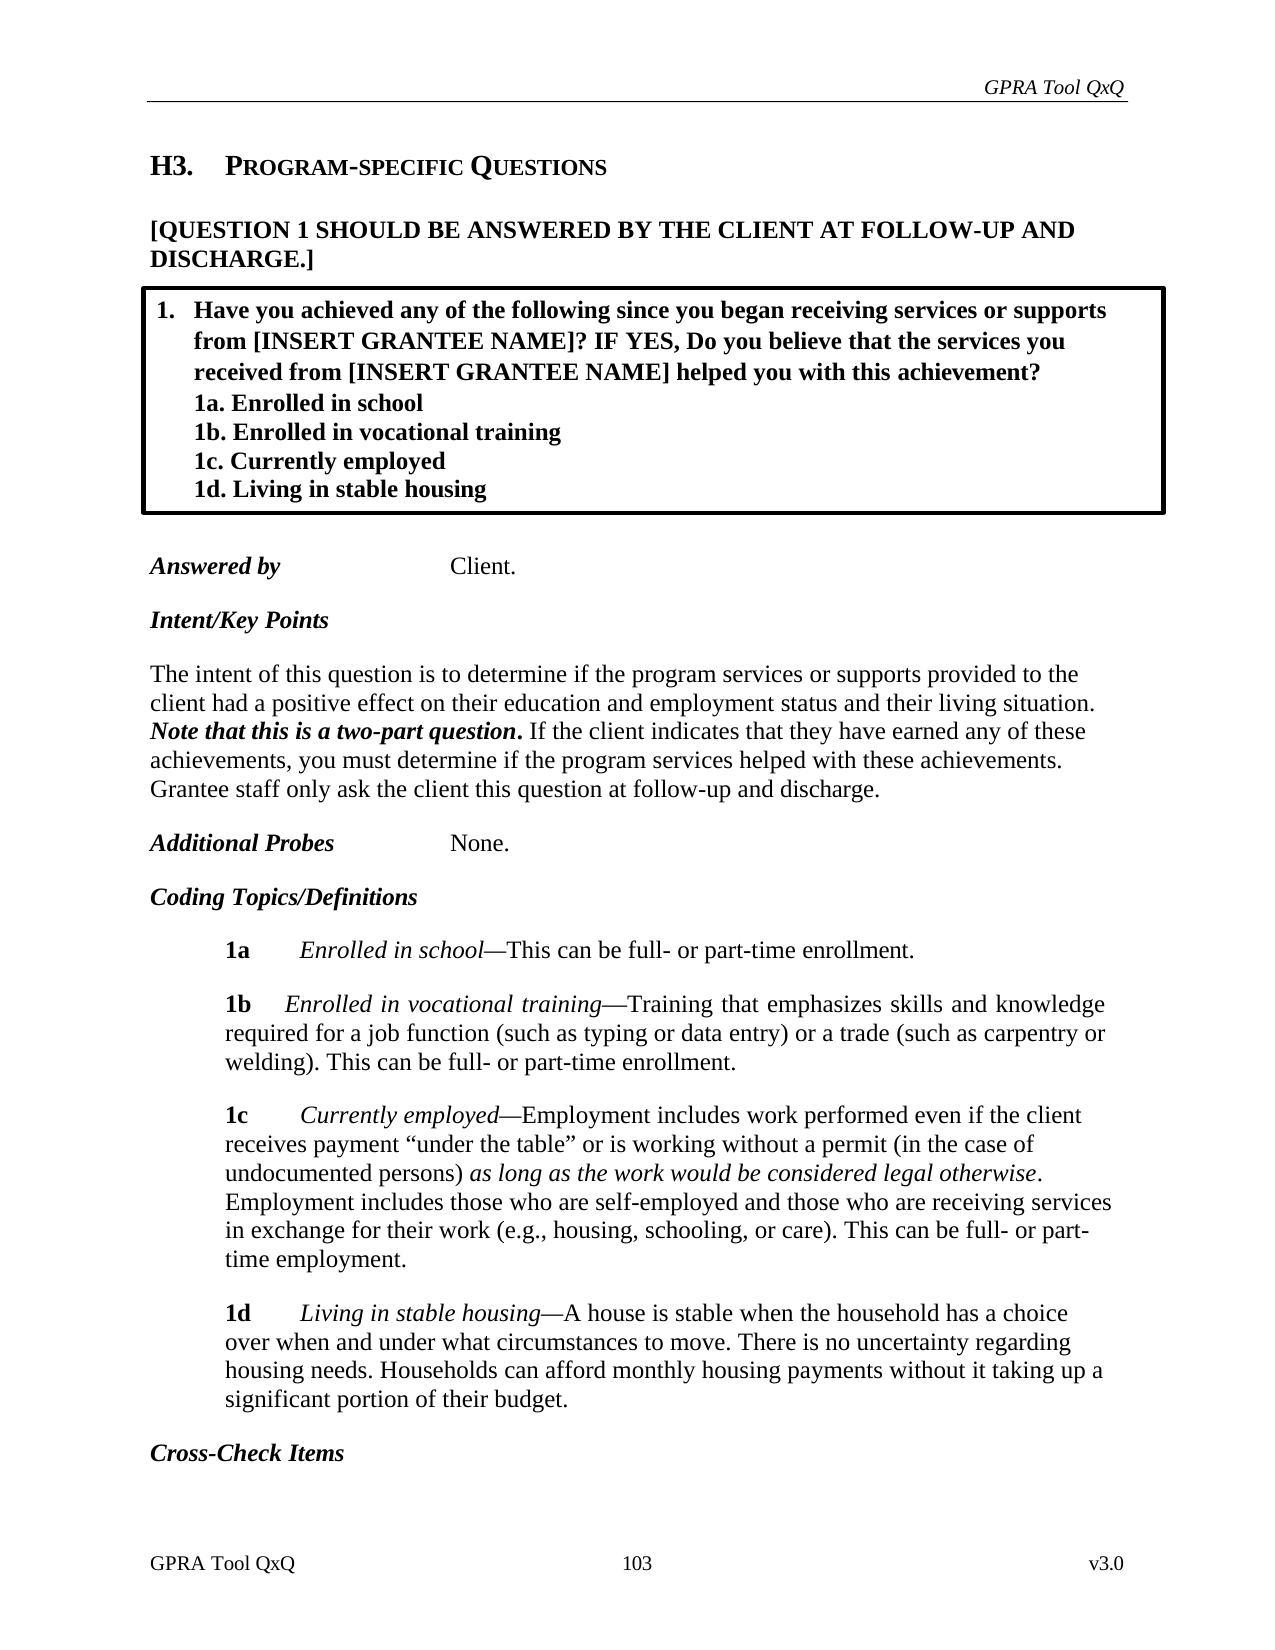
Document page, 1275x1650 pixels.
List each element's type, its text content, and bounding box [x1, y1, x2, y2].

text Answered by Client. [150, 551, 1156, 580]
subtitle Intent/Key Points [150, 605, 1156, 634]
text Grantee staff only ask the client this question at follow-up and discharge. [150, 774, 1156, 803]
list 1d. Living in stable housing [194, 474, 1156, 503]
list 1a. Enrolled in school [194, 388, 1156, 417]
text Additional Probes None. [150, 828, 1156, 856]
text Employment includes those who are self-employed and those who are receiving services in exchange for their work (e.g., housing, schooling, or care). This can be full- or part- time employment. [225, 1187, 1121, 1273]
text 1b Enrolled in vocational training—Training that emphasizes skills and knowledge required for a job function (such as typing or data entry) or a trade (such as carpentry or welding). This can be full- or part-time enrollment. [225, 989, 1106, 1076]
text 1d Living in stable housing—A house is stable when the household has a choice over when and under what circumstances to move. There is no uncertainty regarding housing needs. Households can afford monthly housing payments without it taking up a significant portion of their budget. [225, 1298, 1118, 1413]
text The intent of this question is to determine if the program services or supports provided to the client had a positive effect on their education and employment status and their living situation. Note that this is a two-part question. If the client indicates that they have earned any of these achievements, you must determine if the program services helped with these achievements. [150, 659, 1121, 774]
list 1b. Enrolled in vocational training [187, 417, 709, 446]
subtitle Cross-Check Items [150, 1438, 1156, 1467]
list 1c. Currently employed [194, 446, 709, 474]
list Have you achieved any of the following since you began receiving services or supports from [INSERT GRANTEE NAME]? IF YES, Do you believe that the services you received from [INSERT GRANTEE NAME] helped you with this achievement? [156, 295, 1156, 386]
text H3. PROGRAM-SPECIFIC QUESTIONS [150, 148, 1156, 181]
subtitle Coding Topics/Definitions [150, 882, 1156, 910]
text 1c Currently employed—Employment includes work performed even if the client receives payment “under the table” or is working without a permit (in the case of undocumented persons) as long as the work would be considered legal otherwise. [225, 1101, 1082, 1187]
subtitle [QUESTION 1 SHOULD BE ANSWERED BY THE CLIENT AT FOLLOW-UP AND DISCHARGE.] [150, 215, 1156, 273]
text 1a Enrolled in school—This can be full- or part-time enrollment. [225, 935, 1156, 964]
